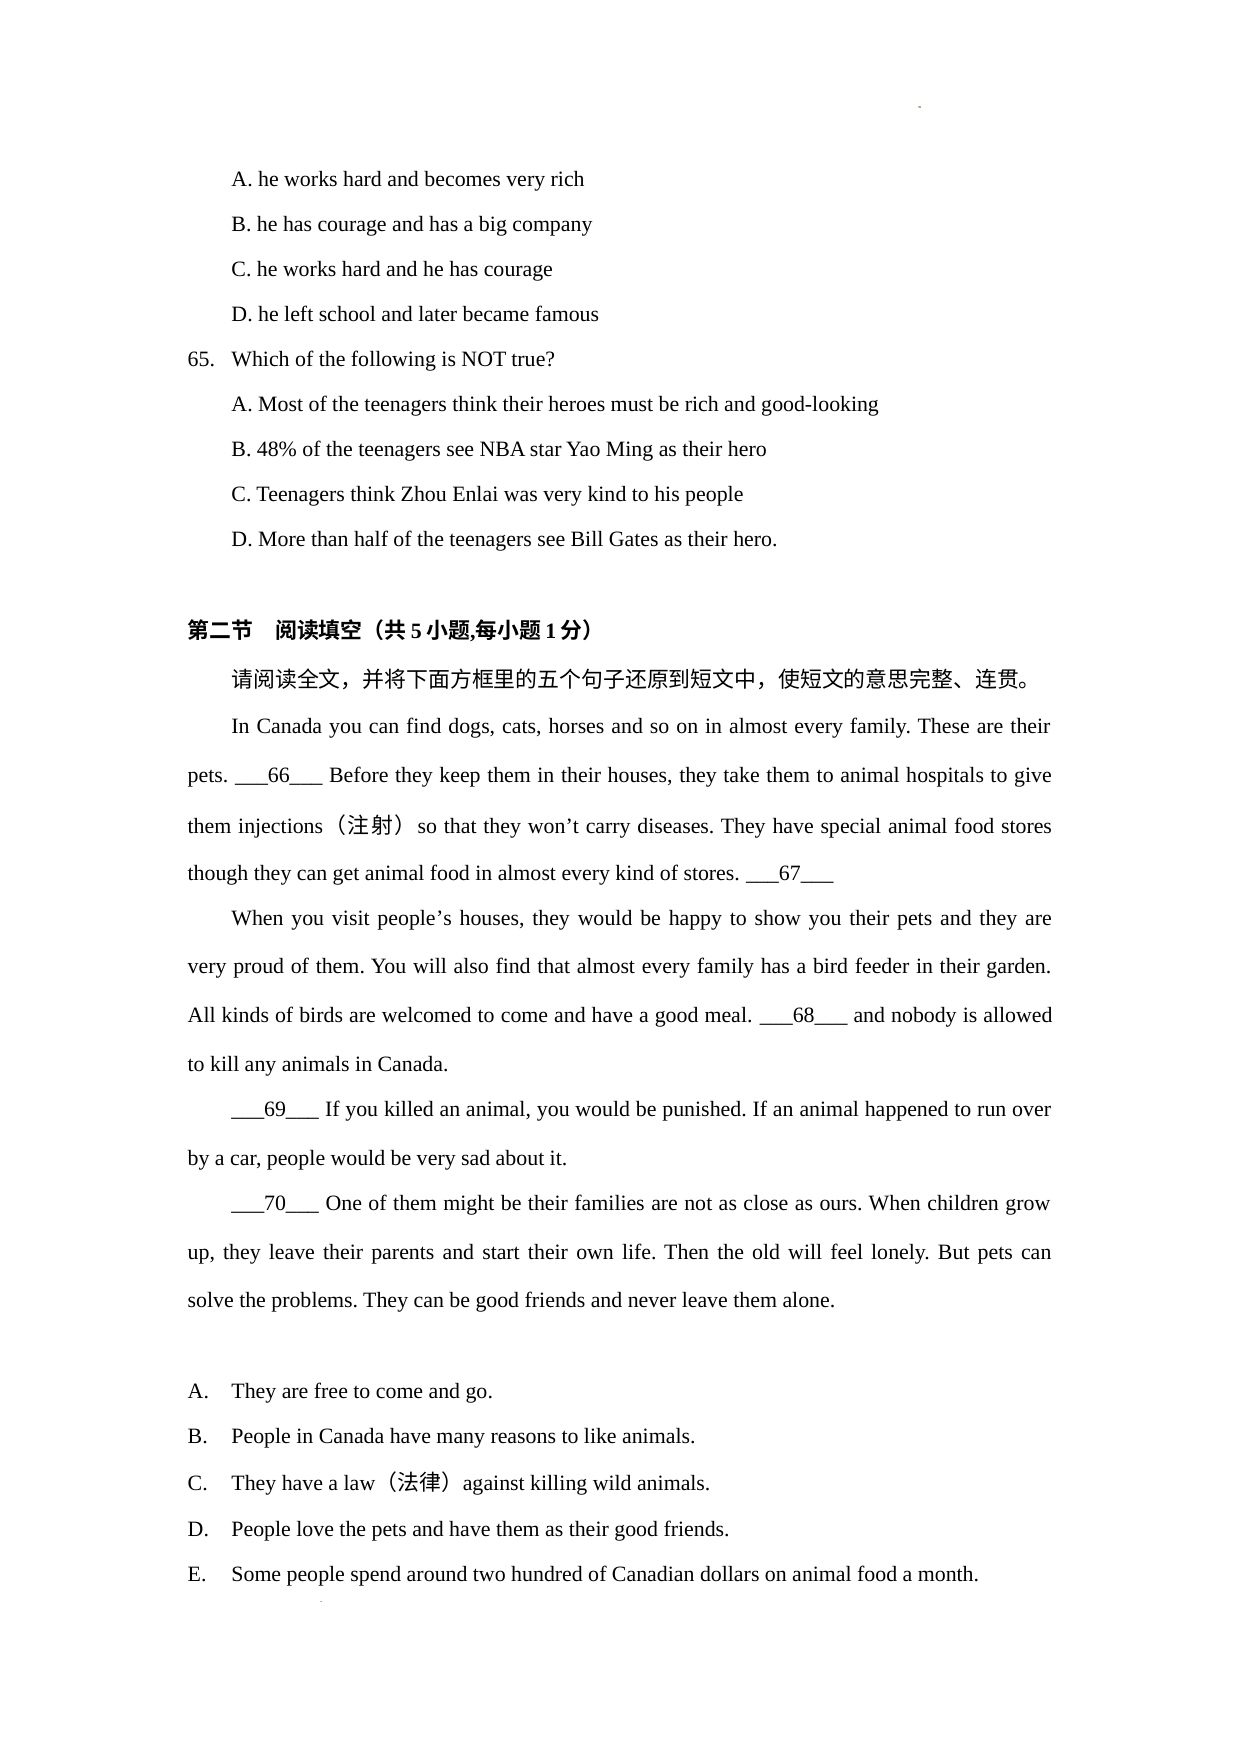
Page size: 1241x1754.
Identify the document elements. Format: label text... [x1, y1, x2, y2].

text 第二节 阅读填空（共5小题,每小题1分） [187, 613, 1053, 646]
text E. Some people spend around two hundred of Canadian dollars on animal food a month. [187, 1558, 1053, 1590]
text D. More than half of the teenagers see Bill Gates as their hero. [187, 523, 1053, 555]
text ___69___ If you killed an animal, you would be punished. If an animal happened to run over by a car, people would be very sad about it. [187, 1092, 1053, 1174]
text B. he has courage and has a big company [187, 207, 1053, 239]
text A. Most of the teenagers think their heroes must be rich and good-looking [187, 387, 1053, 420]
text C. he works hard and he has courage [187, 252, 1053, 285]
text A. They are free to come and go. [187, 1374, 1053, 1406]
text 请阅读全文，并将下面方框里的五个句子还原到短文中，使短文的意思完整、连贯。 [187, 661, 1053, 694]
text ___70___ One of them might be their families are not as close as ours. When children grow up, they leave their parents and start their own life. Then the old will feel lonely. But pets can solve the problems. They can be good friends and never leave them alone. [187, 1186, 1053, 1316]
text C. They have a law（法律）against killing wild animals. [187, 1464, 1053, 1497]
text D. he left school and later became famous [187, 297, 1053, 330]
text C. Teenagers think Zhou Enlai was very kind to his people [187, 478, 1053, 510]
text 65. Which of the following is NOT true? [187, 342, 1053, 375]
text When you visit people’s houses, they would be happy to show you their pets and they are very proud of them. You will also find that almost every family has a bird feeder in their garden. All kinds of birds are welcomed to come and have a good meal. ___68___ and nobody is allowed to kill any animals in Canada. [187, 901, 1053, 1080]
text B. 48% of the teenagers see NBA star Yao Ming as their hero [187, 433, 1053, 465]
text In Canada you can find dogs, cats, horses and so on in almost every family. These are their pets. ___66___ Before they keep them in their houses, they take them to animal hospitals to give them injections（注射）so that they won’t carry diseases. They have special animal food stores though they can get animal food in almost every kind of stores. ___67___ [187, 710, 1053, 888]
text D. People love the pets and have them as their good friends. [187, 1512, 1053, 1545]
text A. he works hard and becomes very rich [187, 162, 1053, 194]
text B. People in Canada have many reasons to like animals. [187, 1419, 1053, 1452]
